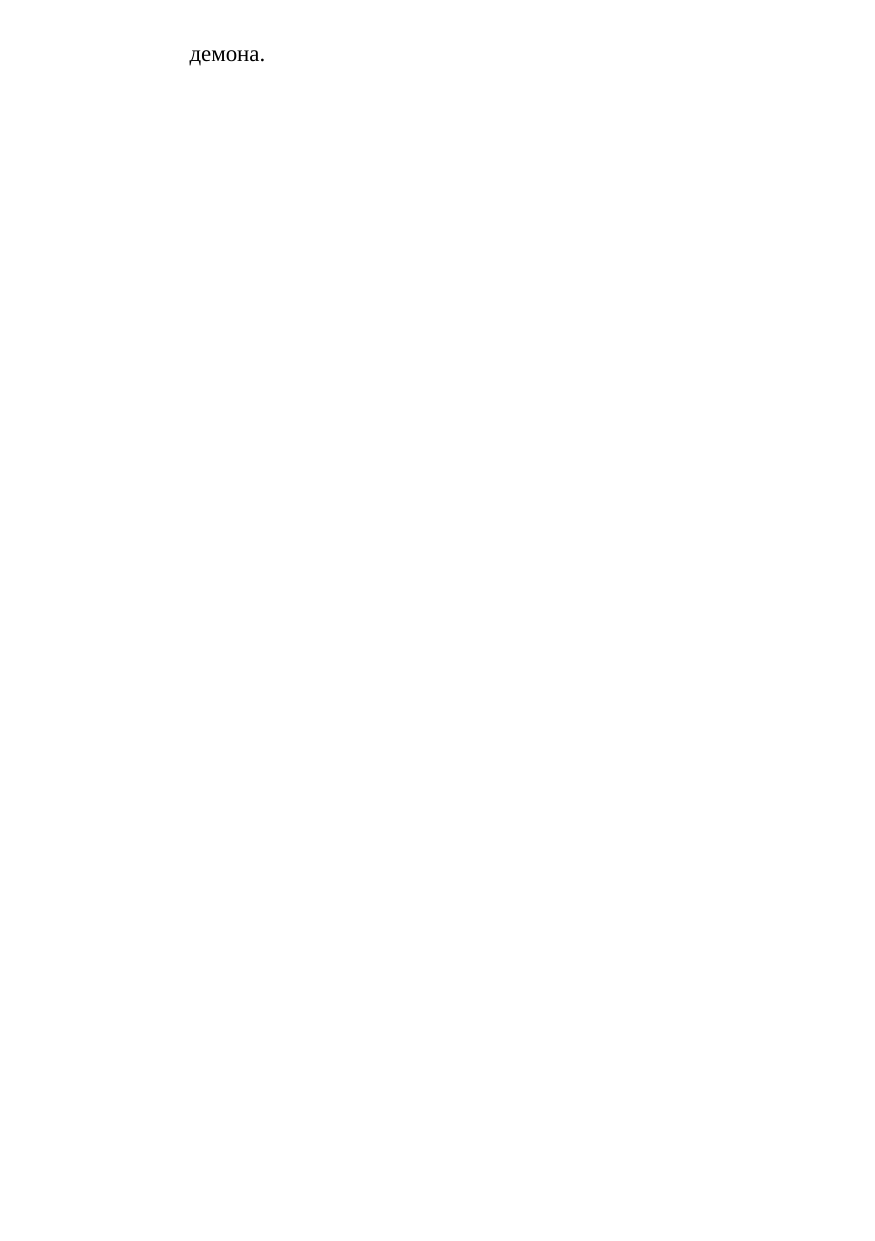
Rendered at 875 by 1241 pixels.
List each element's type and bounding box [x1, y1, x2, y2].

text [189, 39, 718, 66]
